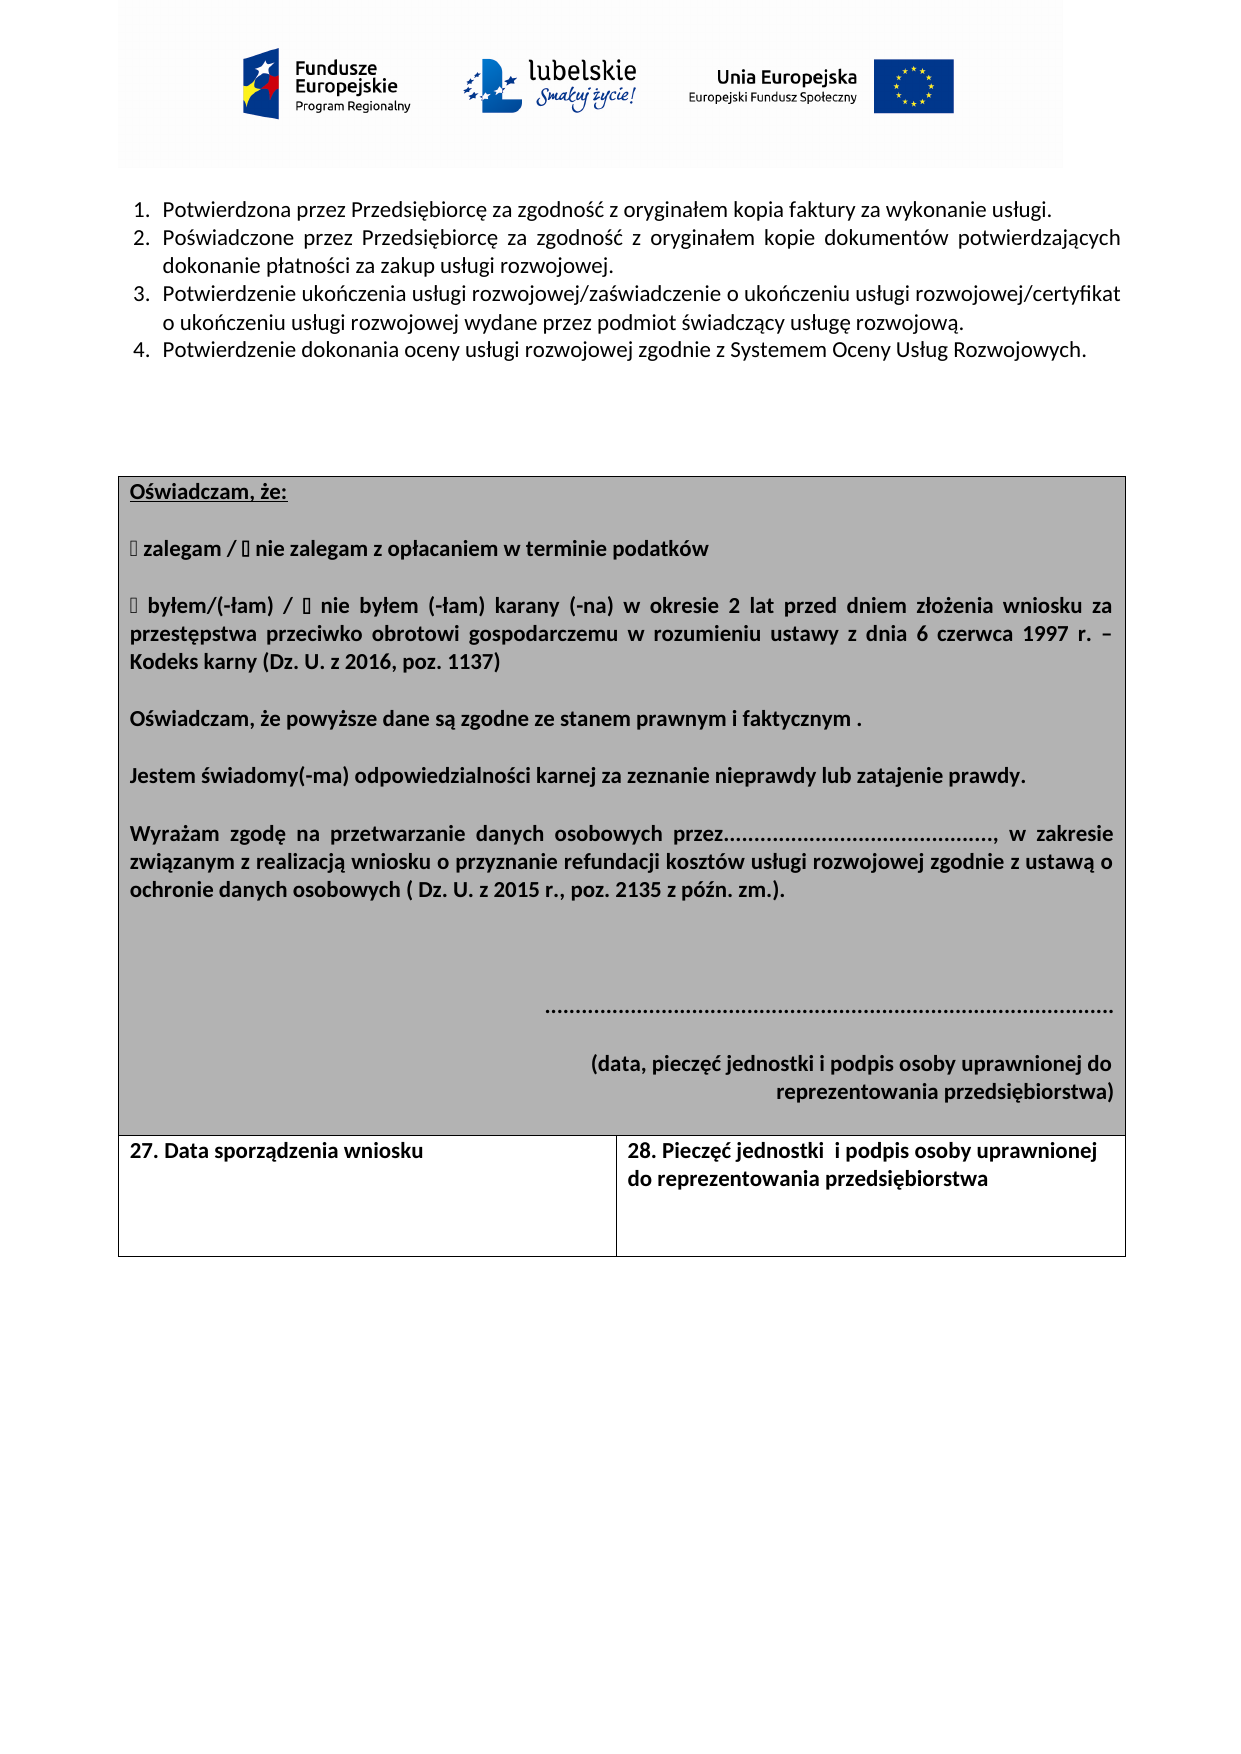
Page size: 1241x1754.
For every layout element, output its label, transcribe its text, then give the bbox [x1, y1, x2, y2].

table_header Oświadczam, że: zalegam / nie zalegam z opłacaniem w terminie podatków byłem/(-łam) / nie byłem (-łam) karany (-na) w okresie 2 lat przed dniem złożenia wniosku za przestępstwa przeciwko obrotowi gospodarczemu w rozumieniu ustawy z dnia 6 czerwca 1997 r. – Kodeks karny (Dz. U. z 2016, poz. 1137) Oświadczam, że powyższe dane są zgodne ze stanem prawnym i faktycznym . Jestem świadomy(-ma) odpowiedzialności karnej za zeznanie nieprawdy lub zatajenie prawdy. Wyrażam zgodę na przetwarzanie danych osobowych przez............................................, w zakresie związanym z realizacją wniosku o przyznanie refundacji kosztów usługi rozwojowej zgodnie z ustawą o ochronie danych osobowych ( Dz. U. z 2015 r., poz. 2135 z późn. zm.). ............................................................................................. (data, pieczęć jednostki i podpis osoby uprawnionej do reprezentowania przedsiębiorstwa) [119, 477, 1125, 1135]
list Poświadczone przez Przedsiębiorcę za zgodność z oryginałem kopie dokumentów potwierdzających dokonanie płatności za zakup usługi rozwojowej. [133, 223, 1122, 279]
list Potwierdzenie dokonania oceny usługi rozwojowej zgodnie z Systemem Oceny Usług Rozwojowych. [133, 336, 1122, 364]
list Potwierdzona przez Przedsiębiorcę za zgodność z oryginałem kopia faktury za wykonanie usługi. [133, 196, 1122, 223]
picture [118, 0, 1063, 168]
table_cell 28. Pieczęć jednostki i podpis osoby uprawnionej do reprezentowania przedsiębiorstwa [617, 1136, 1125, 1256]
table_cell 27. Data sporządzenia wniosku [119, 1136, 616, 1256]
list Potwierdzenie ukończenia usługi rozwojowej/zaświadczenie o ukończeniu usługi rozwojowej/certyfikat o ukończeniu usługi rozwojowej wydane przez podmiot świadczący usługę rozwojową. [133, 279, 1122, 336]
